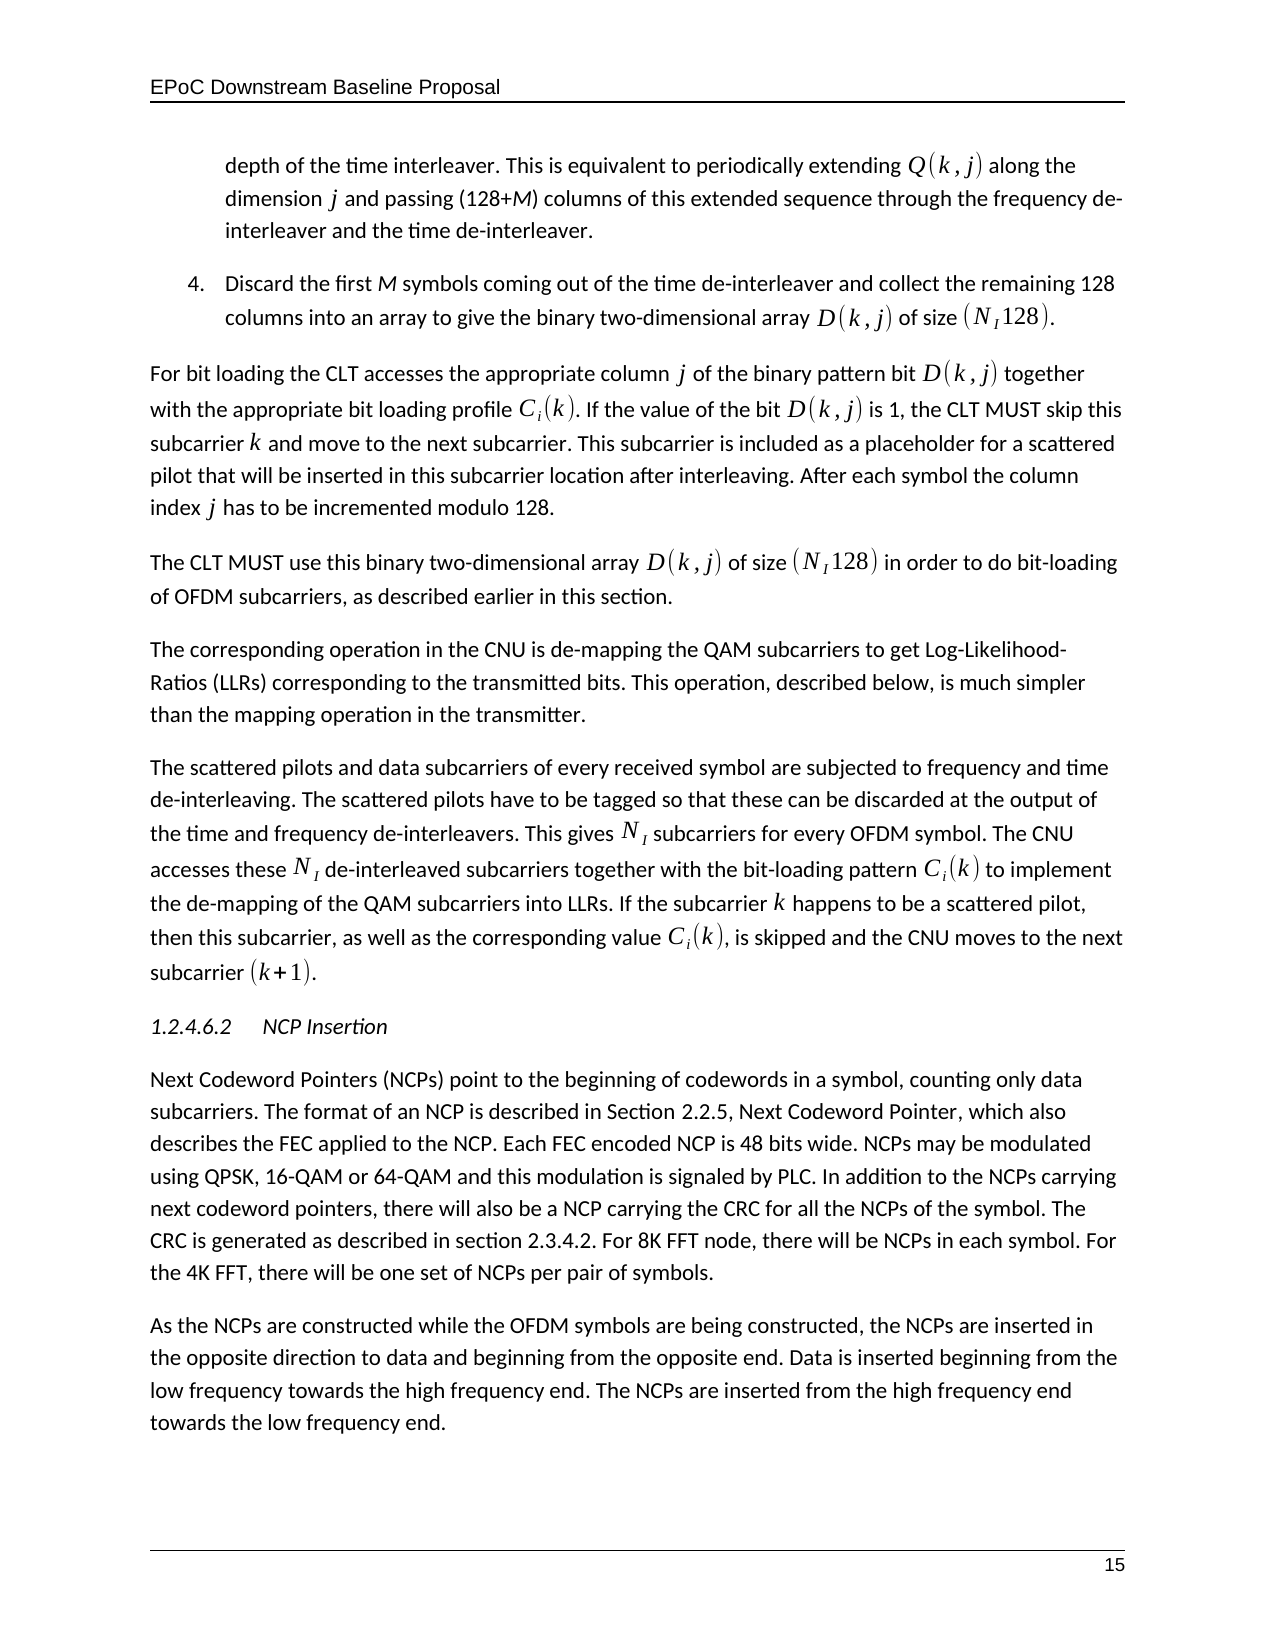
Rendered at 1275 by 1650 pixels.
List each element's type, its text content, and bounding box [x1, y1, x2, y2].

text As the NCPs are constructed while the OFDM symbols are being constructed, the NCPs are inserted in the opposite direction to data and beginning from the opposite end. Data is inserted beginning from the low frequency towards the high frequency end. The NCPs are inserted from the high frequency end towards the low frequency end. [150, 1311, 1125, 1436]
list Discard the first M symbols coming out of the time de-interleaver and collect the remaining 128 columns into an array to give the binary two-dimensional array of size . [187, 269, 1125, 333]
text The CLT MUST use this binary two-dimensional array of size in order to do bit-loading of OFDM subcarriers, as described earlier in this section. [150, 546, 1125, 610]
text The scattered pilots and data subcarriers of every received symbol are subjected to frequency and time de-interleaving. The scattered pilots have to be tagged so that these can be discarded at the output of the time and frequency de-interleavers. This gives subcarriers for every OFDM symbol. The CNU accesses these de-interleaved subcarriers together with the bit-loading pattern to implement the de-mapping of the QAM subcarriers into LLRs. If the subcarrier happens to be a scattered pilot, then this subcarrier, as well as the corresponding value , is skipped and the CNU moves to the next subcarrier . [150, 753, 1125, 987]
text The corresponding operation in the CNU is de-mapping the QAM subcarriers to get Log-Likelihood-Ratios (LLRs) corresponding to the transmitted bits. This operation, described below, is much simpler than the mapping operation in the transmitter. [150, 635, 1125, 728]
text Next Codeword Pointers (NCPs) point to the beginning of codewords in a symbol, counting only data subcarriers. The format of an NCP is described in Section 2.1.4, Next Codeword Pointer, which also describes the FEC applied to the NCP. Each FEC encoded NCP is 48 bits wide. NCPs may be modulated using QPSK, 16-QAM or 64-QAM and this modulation is signaled by PLC. In addition to the NCPs carrying next codeword pointers, there will also be a NCP carrying the CRC for all the NCPs of the symbol. The CRC is generated as described in section 2.3.4.2. For 8K FFT node, there will be NCPs in each symbol. For the 4K FFT, there will be one set of NCPs per pair of symbols. [150, 1065, 1125, 1286]
list NCP Insertion [150, 1012, 1125, 1040]
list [187, 150, 1125, 244]
text For bit loading the CLT accesses the appropriate column of the binary pattern bit together with the appropriate bit loading profile . If the value of the bit is 1, the CLT MUST skip this subcarrier and move to the next subcarrier. This subcarrier is included as a placeholder for a scattered pilot that will be inserted in this subcarrier location after interleaving. After each symbol the column index has to be incremented modulo 128. [150, 358, 1125, 521]
